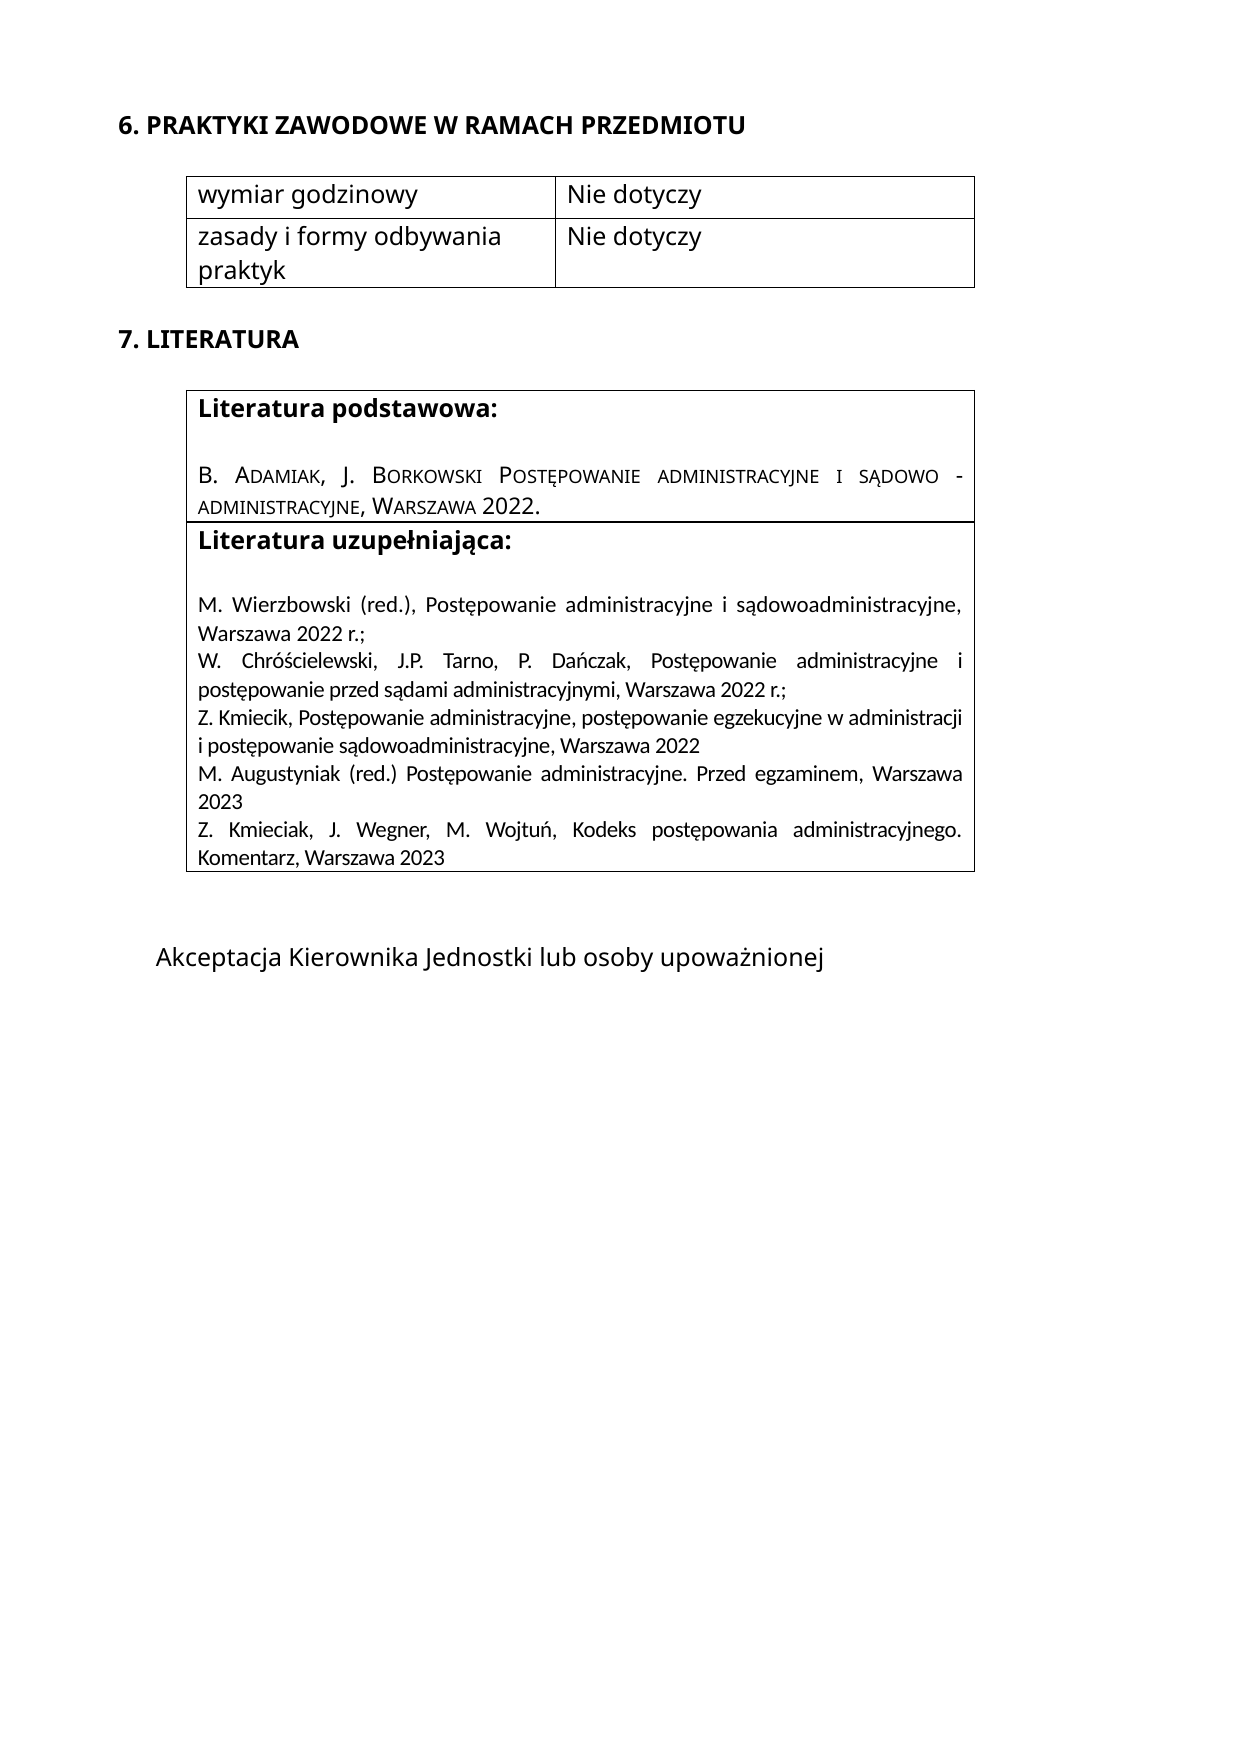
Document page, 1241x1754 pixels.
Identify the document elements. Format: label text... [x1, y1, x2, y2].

text 7. LITERATURA [118, 322, 1122, 356]
table_header wymiar godzinowy [187, 177, 555, 217]
table_cell Literatura uzupełniająca: M. Wierzbowski (red.), Postępowanie administracyjne i sądowoadministracyjne, Warszawa 2022 r.; W. Chróścielewski, J.P. Tarno, P. Dańczak, Postępowanie administracyjne i postępowanie przed sądami administracyjnymi, Warszawa 2022 r.; Z. Kmiecik, Postępowanie administracyjne, postępowanie egzekucyjne w administracji i postępowanie sądowoadministracyjne, Warszawa 2022 M. Augustyniak (red.) Postępowanie administracyjne. Przed egzaminem, Warszawa 2023 Z. Kmieciak, J. Wegner, M. Wojtuń, Kodeks postępowania administracyjnego. Komentarz, Warszawa 2023 [187, 523, 974, 871]
text Akceptacja Kierownika Jednostki lub osoby upoważnionej [156, 940, 1122, 974]
table_cell zasady i formy odbywania praktyk [187, 219, 555, 287]
text 6. PRAKTYKI ZAWODOWE W RAMACH PRZEDMIOTU [118, 108, 1122, 142]
table_cell Nie dotyczy [556, 219, 974, 287]
table_header Literatura podstawowa: B. Adamiak, J. Borkowski Postępowanie administracyjne i sądowo -administracyjne, Warszawa 2022. [187, 391, 974, 521]
table_header Nie dotyczy [556, 177, 974, 217]
